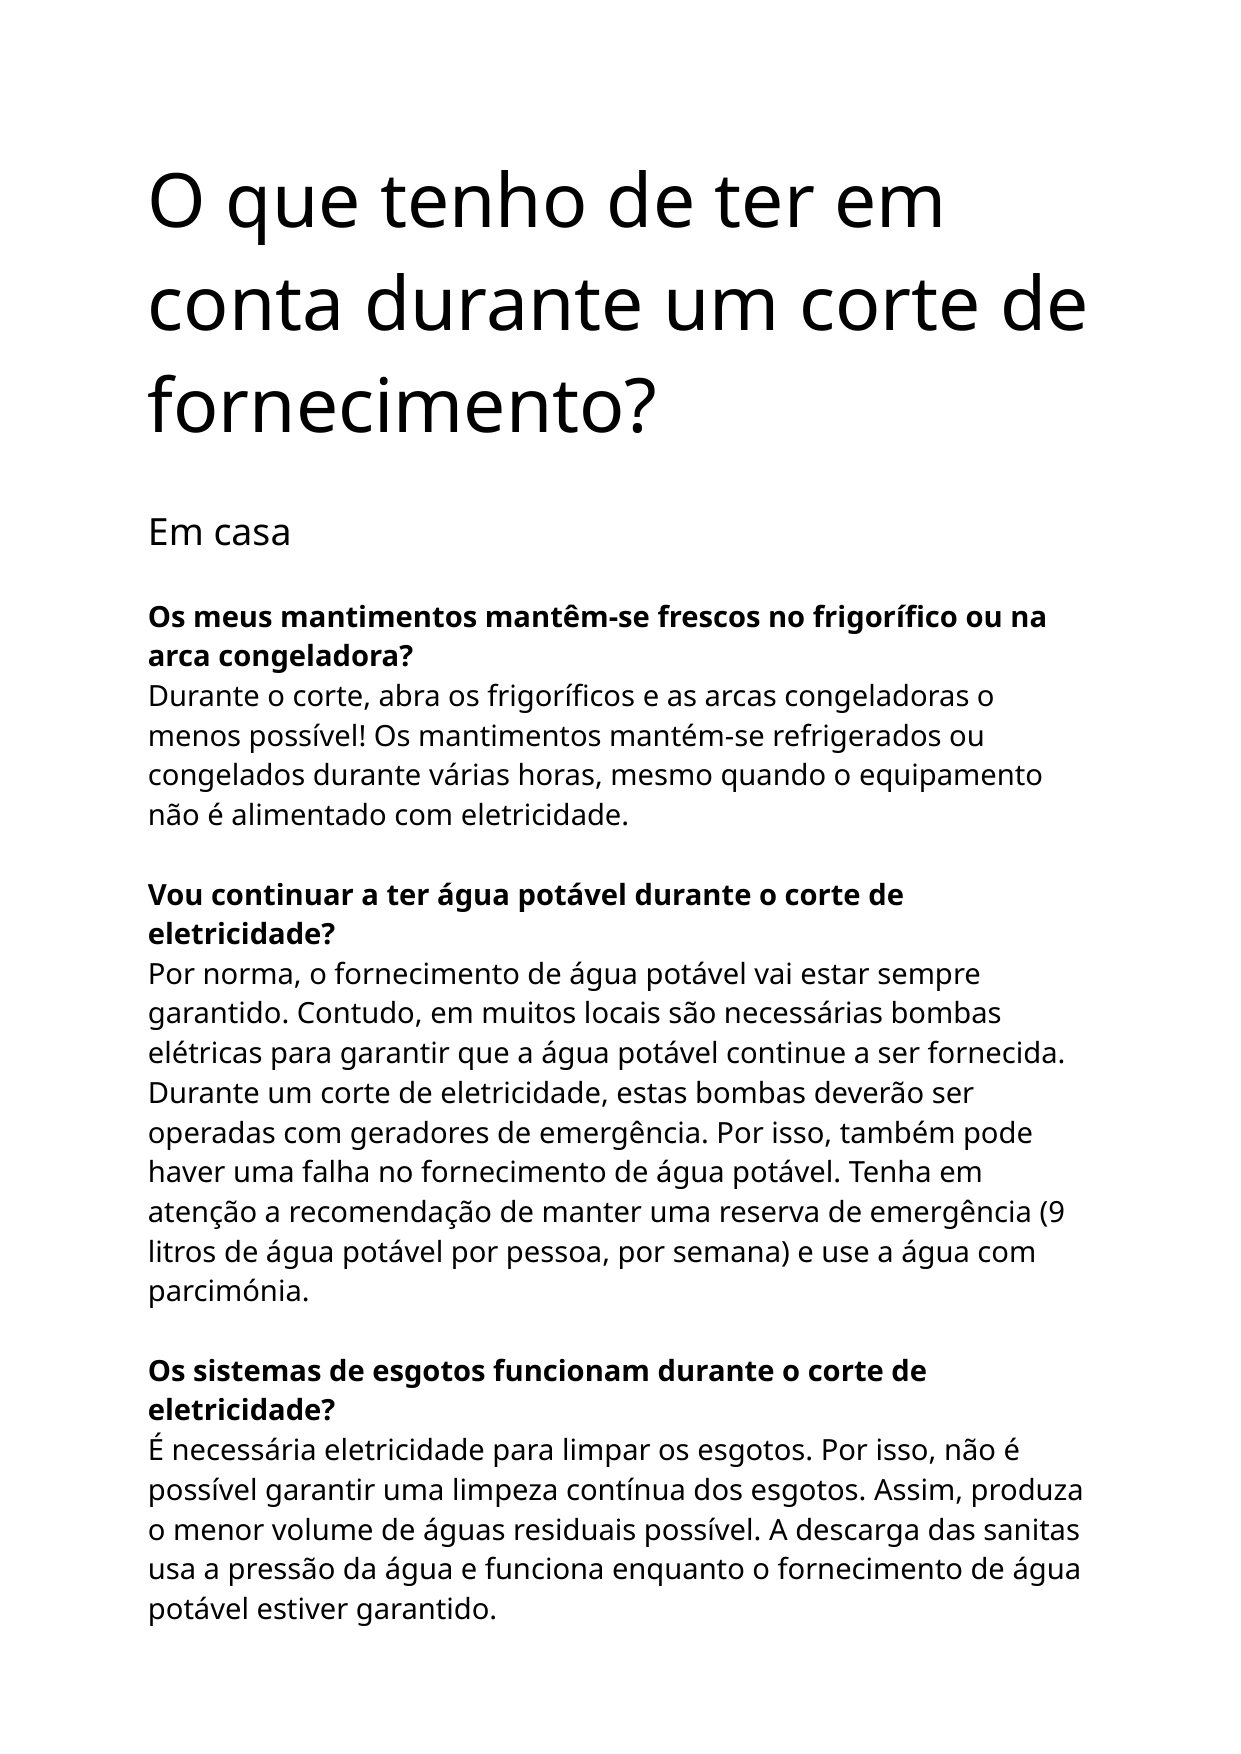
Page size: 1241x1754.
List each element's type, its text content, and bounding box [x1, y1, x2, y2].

text Em casa [148, 505, 1093, 556]
text Durante o corte, abra os frigoríficos e as arcas congeladoras o menos possível! Os mantimentos mantém-se refrigerados ou congelados durante várias horas, mesmo quando o equipamento não é alimentado com eletricidade. [148, 675, 1093, 834]
text Os sistemas de esgotos funcionam durante o corte de eletricidade? [148, 1350, 1093, 1429]
text Vou continuar a ter água potável durante o corte de eletricidade? [148, 874, 1093, 953]
text Por norma, o fornecimento de água potável vai estar sempre garantido. Contudo, em muitos locais são necessárias bombas elétricas para garantir que a água potável continue a ser fornecida. Durante um corte de eletricidade, estas bombas deverão ser operadas com geradores de emergência. Por isso, também pode haver uma falha no fornecimento de água potável. Tenha em atenção a recomendação de manter uma reserva de emergência (9 litros de água potável por pessoa, por semana) e use a água com parcimónia. [148, 953, 1093, 1310]
text O que tenho de ter em conta durante um corte de fornecimento? [148, 148, 1093, 454]
text Os meus mantimentos mantêm-se frescos no frigorífico ou na arca congeladora? [148, 596, 1093, 675]
text É necessária eletricidade para limpar os esgotos. Por isso, não é possível garantir uma limpeza contínua dos esgotos. Assim, produza o menor volume de águas residuais possível. A descarga das sanitas usa a pressão da água e funciona enquanto o fornecimento de água potável estiver garantido. [148, 1429, 1093, 1628]
